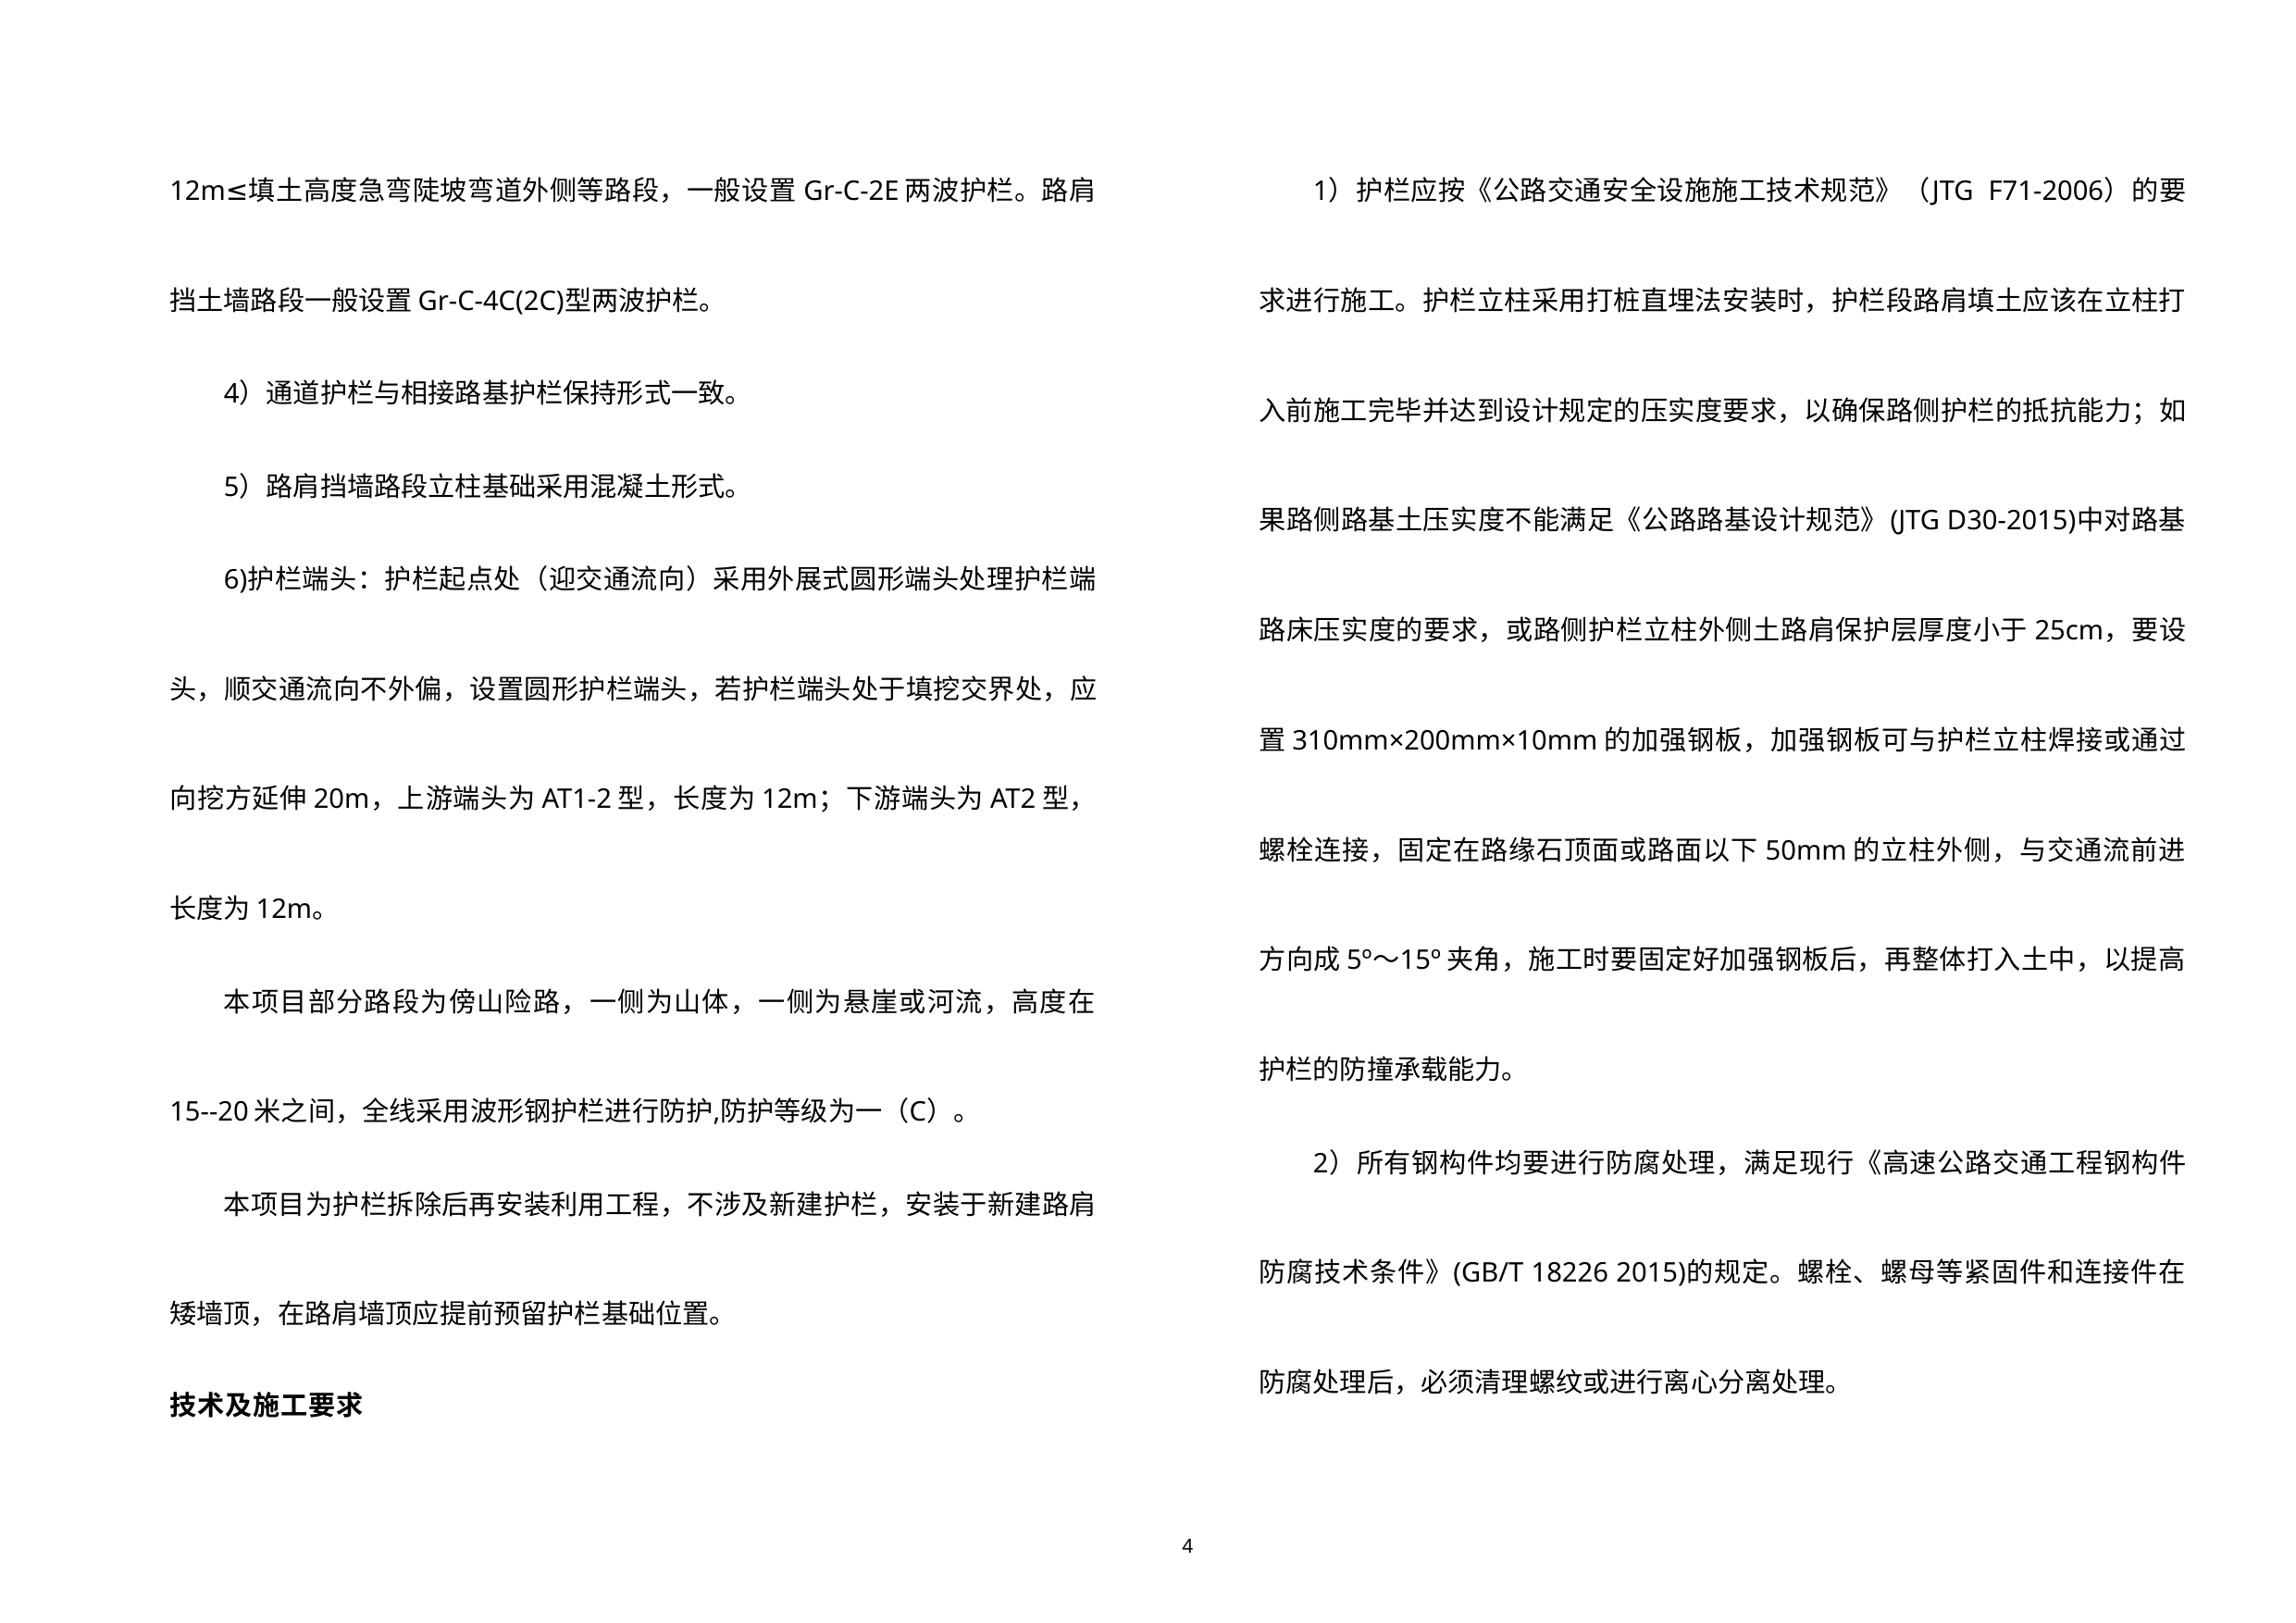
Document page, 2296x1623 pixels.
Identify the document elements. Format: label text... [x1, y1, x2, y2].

text 5）路肩挡墙路段立柱基础采用混凝土形式。 [169, 448, 1097, 521]
text 6)护栏端头：护栏起点处（迎交通流向）采用外展式圆形端头处理护栏端头，顺交通流向不外偏，设置圆形护栏端头，若护栏端头处于填挖交界处，应向挖方延伸20m，上游端头为AT1-2型，长度为12m；下游端头为AT2型，长度为12m。 [169, 540, 1097, 943]
text 2）所有钢构件均要进行防腐处理，满足现行《高速公路交通工程钢构件防腐技术条件》(GB/T 18226 2015)的规定。螺栓、螺母等紧固件和连接件在防腐处理后，必须清理螺纹或进行离心分离处理。 [1259, 1124, 2186, 1417]
text 4）通道护栏与相接路基护栏保持形式一致。 [169, 354, 1097, 428]
text 1）护栏应按《公路交通安全设施施工技术规范》（JTG F71-2006）的要求进行施工。护栏立柱采用打桩直埋法安装时，护栏段路肩填土应该在立柱打入前施工完毕并达到设计规定的压实度要求，以确保路侧护栏的抵抗能力；如果路侧路基土压实度不能满足《公路路基设计规范》(JTG D30-2015)中对路基路床压实度的要求，或路侧护栏立柱外侧土路肩保护层厚度小于25cm，要设置310mm×200mm×10mm的加强钢板，加强钢板可与护栏立柱焊接或通过螺栓连接，固定在路缘石顶面或路面以下50mm的立柱外侧，与交通流前进方向成5º～15º夹角，施工时要固定好加强钢板后，再整体打入土中，以提高护栏的防撞承载能力。 [1259, 152, 2186, 1105]
text 本项目部分路段为傍山险路，一侧为山体，一侧为悬崖或河流，高度在15--20米之间，全线采用波形钢护栏进行防护,防护等级为一（C）。 [169, 963, 1097, 1146]
text 本项目为护栏拆除后再安装利用工程，不涉及新建护栏，安装于新建路肩矮墙顶，在路肩墙顶应提前预留护栏基础位置。 [169, 1166, 1097, 1349]
text 技术及施工要求 [169, 1369, 1097, 1442]
text 3) 当设计时速≤60km/h的填方路基路段，3m≤路基填土高度＜12m的一般路段以及需要布设护栏的挖方路段，一般设置Gr-C-4E型两波护栏。当12m≤填土高度急弯陡坡弯道外侧等路段，一般设置Gr-C-2E两波护栏。路肩挡土墙路段一般设置Gr-C-4C(2C)型两波护栏。 [169, 152, 1097, 335]
